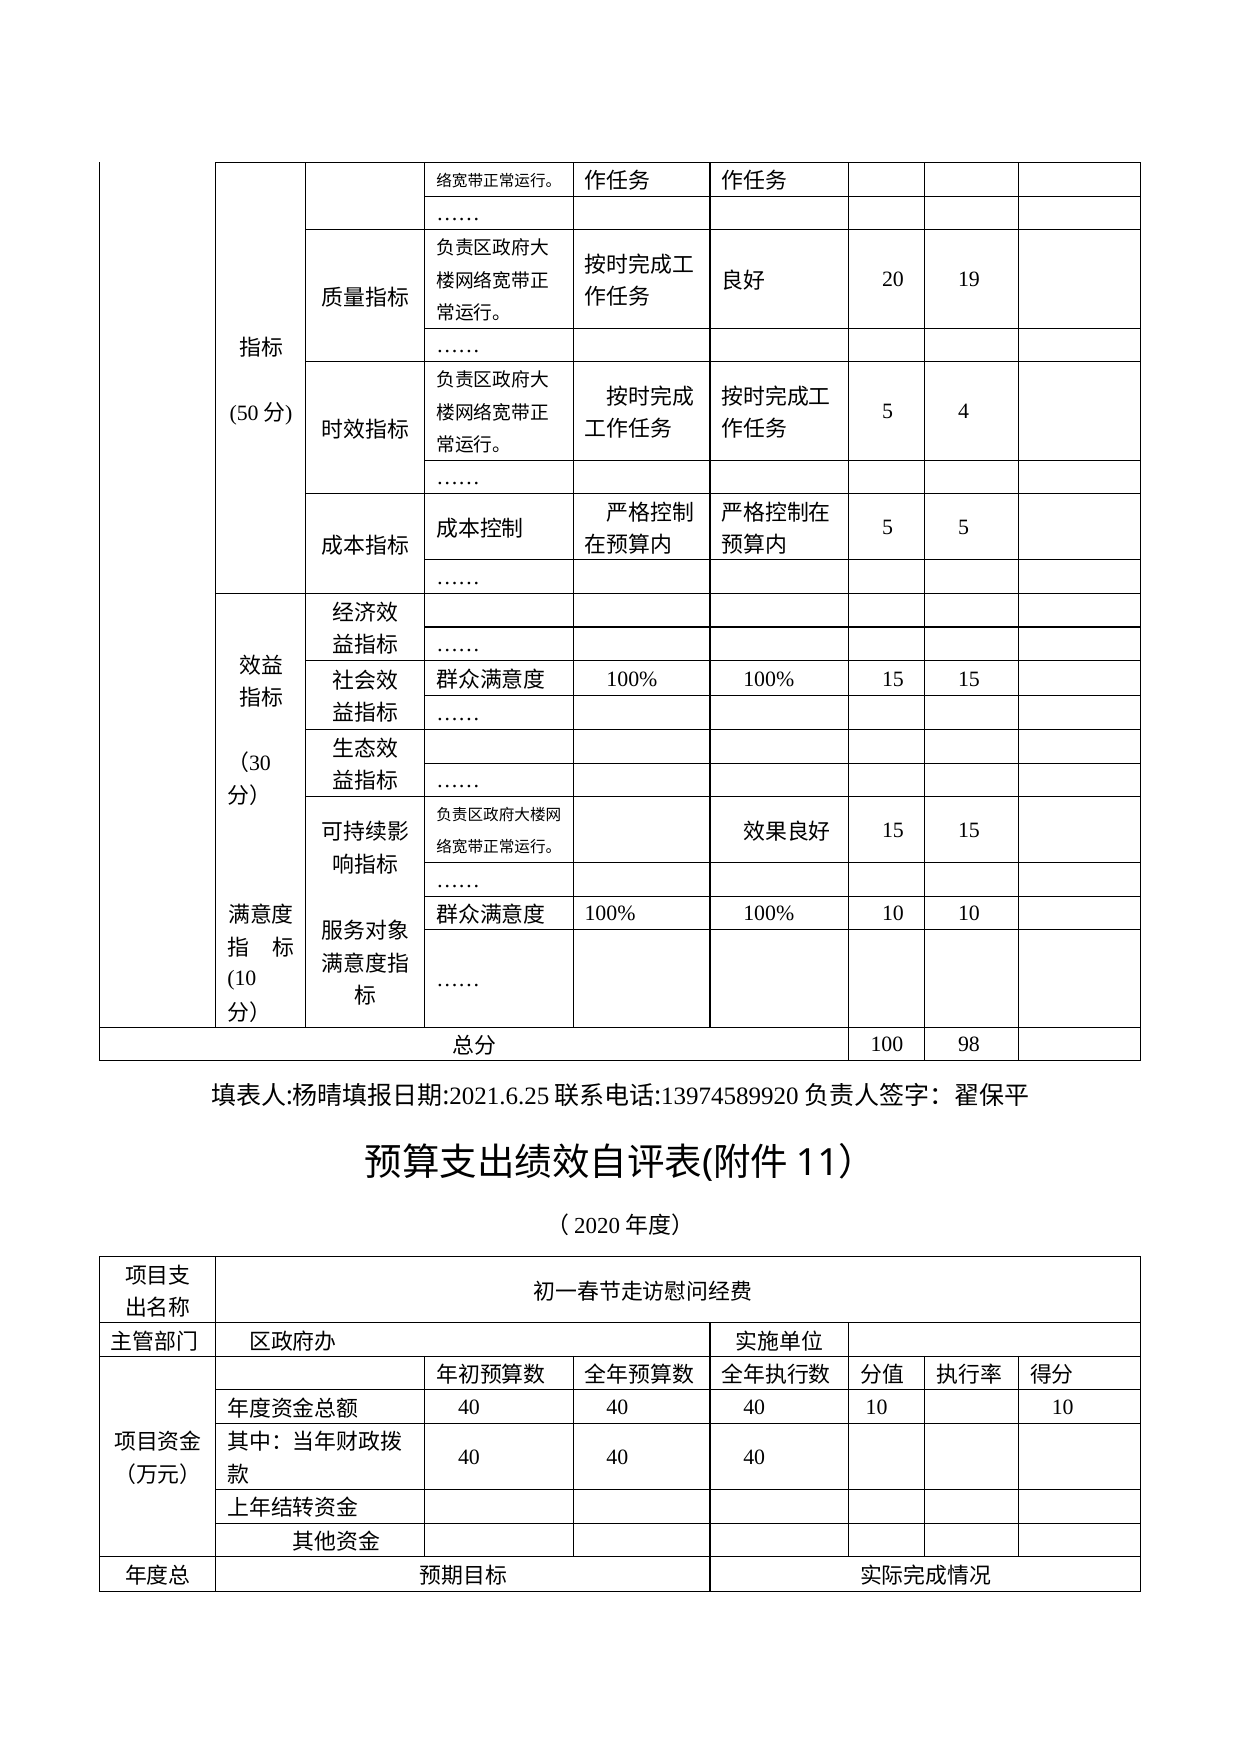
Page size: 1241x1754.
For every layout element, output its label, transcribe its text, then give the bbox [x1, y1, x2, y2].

table_cell [711, 696, 848, 729]
table_cell [849, 560, 924, 593]
table_cell [711, 863, 848, 896]
table_cell 数量指标 [306, 163, 424, 229]
table_cell [425, 730, 573, 762]
table_cell [925, 930, 1018, 1027]
table_cell [925, 461, 1018, 493]
table_cell [216, 1357, 424, 1389]
table_cell …… [425, 560, 573, 593]
table_cell 按时完成工作任务 [711, 163, 848, 196]
table_cell [574, 764, 709, 796]
table_cell …… [425, 764, 573, 796]
table_cell 执行率 [925, 1357, 1018, 1389]
table_cell [925, 1524, 1018, 1556]
table_cell 5 [925, 494, 1018, 559]
table_cell 100% [574, 897, 709, 929]
table_cell [574, 560, 709, 593]
table_cell 群众满意度 [425, 661, 573, 695]
table_cell …… [425, 197, 573, 229]
table_cell …… [425, 696, 573, 729]
table_cell [1019, 696, 1140, 729]
table_cell 40 [574, 1424, 709, 1489]
table_cell [925, 696, 1018, 729]
table_cell [925, 560, 1018, 593]
table_cell [849, 1323, 1140, 1356]
table_cell …… [425, 329, 573, 361]
table_cell 40 [425, 1424, 573, 1489]
table_cell [1019, 1524, 1140, 1556]
table_cell 20 [849, 163, 924, 196]
table_cell [1019, 764, 1140, 796]
table_cell [711, 730, 848, 762]
table_cell 按时完成工作任务 [574, 230, 709, 328]
table_cell [574, 696, 709, 729]
table_cell 10 [849, 1390, 924, 1423]
table_cell [711, 329, 848, 361]
table_cell 效益 指标 （30分） [216, 594, 305, 896]
table_cell 负责区政府大楼网络宽带正常运行。 [425, 163, 573, 196]
table_cell [849, 764, 924, 796]
table_cell 预期目标 [216, 1557, 709, 1591]
table_cell 100% [711, 897, 848, 929]
table_cell 区政府办 [216, 1323, 709, 1356]
table_cell [1019, 1424, 1140, 1489]
table_cell [574, 329, 709, 361]
table_cell 40 [574, 1390, 709, 1423]
table_cell [925, 1390, 1018, 1423]
text 填表人:杨晴填报日期:2021.6.25联系电话:13974589920 负责人签字：翟保平 [187, 1061, 1053, 1126]
table_cell 年度资金总额 [216, 1390, 424, 1423]
table_cell [574, 863, 709, 896]
table_cell [711, 461, 848, 493]
table_cell …… [425, 461, 573, 493]
table_cell 实际完成情况 [711, 1557, 1140, 1591]
table_cell [1019, 163, 1140, 196]
table_cell [849, 594, 924, 626]
table_cell 15 [849, 661, 924, 695]
table_cell 上年结转资金 [216, 1490, 424, 1522]
table_cell [1019, 362, 1140, 460]
table_cell [849, 1490, 924, 1522]
table_cell 社会效 益指标 [306, 661, 424, 729]
table_cell [925, 863, 1018, 896]
table_cell 其他资金 [216, 1524, 424, 1556]
table_cell [925, 1424, 1018, 1489]
table_cell [1019, 329, 1140, 361]
table_cell [1019, 461, 1140, 493]
table_cell [1019, 897, 1140, 929]
table_cell [425, 1490, 573, 1522]
table_cell 5 [849, 494, 924, 559]
table_cell [849, 329, 924, 361]
table_header 预算支出绩效自评表(附件11） [99, 1126, 1141, 1191]
table_cell 成本指标 [306, 494, 424, 593]
table_cell （ 2020 年度） [99, 1191, 1141, 1256]
table_cell [574, 1490, 709, 1522]
table_cell 19 [925, 230, 1018, 328]
table_cell 按时完成工作任务 [711, 362, 848, 460]
table_cell 年度总 体目标 [100, 1557, 215, 1591]
table_cell 按时完成工作任务 [574, 362, 709, 460]
table_cell [711, 197, 848, 229]
table_cell 主管部门 [100, 1323, 215, 1356]
table_cell 良好 [711, 230, 848, 328]
table_cell …… [425, 863, 573, 896]
table_cell 20 [925, 163, 1018, 196]
table_cell [849, 461, 924, 493]
table_cell [1019, 560, 1140, 593]
table_cell [1019, 197, 1140, 229]
table_cell [925, 730, 1018, 762]
table_cell [574, 797, 709, 862]
table_cell [1019, 494, 1140, 559]
table_cell 生态效 益指标 [306, 730, 424, 796]
table_cell 严格控制在预算内 [574, 494, 709, 559]
table_cell [425, 594, 573, 626]
table_cell 满意度 指标(10分） [216, 896, 305, 1027]
table_cell 100 [849, 1028, 924, 1060]
table_cell [925, 329, 1018, 361]
table_cell [574, 461, 709, 493]
table_cell 5 [849, 362, 924, 460]
table_cell …… [425, 628, 573, 660]
table_cell [1019, 628, 1140, 660]
table_cell 15 [849, 797, 924, 862]
table_cell [574, 930, 709, 1027]
table_cell 服务对象满意度指标 [306, 896, 424, 1027]
table_cell …… [425, 930, 573, 1027]
table_cell 效果良好 [711, 797, 848, 862]
table_cell 经济效 益指标 [306, 594, 424, 660]
table_cell 得分 [1019, 1357, 1140, 1389]
table_cell [849, 1524, 924, 1556]
table_cell 全年预算数 [574, 1357, 709, 1389]
table_cell 15 [925, 661, 1018, 695]
table_cell 负责区政府大楼网络宽带正常运行。 [425, 362, 573, 460]
table_cell [1019, 1028, 1140, 1060]
table_cell 10 [925, 897, 1018, 929]
table_cell [1019, 594, 1140, 626]
table_cell 40 [425, 1390, 573, 1423]
table_cell [1019, 930, 1140, 1027]
table_cell [1019, 797, 1140, 862]
table_cell 分值 [849, 1357, 924, 1389]
table_cell [711, 628, 848, 660]
table_cell [849, 930, 924, 1027]
table_cell [425, 1524, 573, 1556]
table_cell 100% [574, 661, 709, 695]
table_cell 40 [711, 1424, 848, 1489]
table_cell 40 [711, 1390, 848, 1423]
table_cell [925, 764, 1018, 796]
table_cell [925, 197, 1018, 229]
table_cell 4 [925, 362, 1018, 460]
table_cell 98 [925, 1028, 1018, 1060]
table_cell 10 [1019, 1390, 1140, 1423]
table_cell 按时完成工作任务 [574, 163, 709, 196]
table_cell 项目支 出名称 [100, 1257, 215, 1322]
table_cell 严格控制在预算内 [711, 494, 848, 559]
table_cell [1019, 230, 1140, 328]
table_cell 15 [925, 797, 1018, 862]
table_cell [849, 628, 924, 660]
table_cell 项目资金 （万元） [100, 1357, 215, 1556]
table_cell [711, 1490, 848, 1522]
table_cell 实施单位 [711, 1323, 848, 1356]
table_cell [574, 1524, 709, 1556]
table_cell [711, 930, 848, 1027]
table_cell [1019, 863, 1140, 896]
table_cell [1019, 661, 1140, 695]
table_cell [574, 628, 709, 660]
table_cell 可持续影响指标 [306, 797, 424, 896]
table_cell 10 [849, 897, 924, 929]
table_cell [574, 197, 709, 229]
table_cell 负责区政府大楼网络宽带正常运行。 [425, 797, 573, 862]
table_cell 年初预算数 [425, 1357, 573, 1389]
table_cell [849, 863, 924, 896]
table_cell 总分 [100, 1028, 848, 1060]
table_cell [711, 594, 848, 626]
table_cell [1019, 1490, 1140, 1522]
table_cell [574, 730, 709, 762]
table_cell 其中：当年财政拨款 [216, 1424, 424, 1489]
table_cell 质量指标 [306, 230, 424, 361]
table_cell 产出 指标 (50分) [216, 163, 305, 593]
table_cell 全年执行数 [711, 1357, 848, 1389]
table_cell 初一春节走访慰问经费 [216, 1257, 1140, 1322]
table_cell [925, 628, 1018, 660]
table_cell [849, 1424, 924, 1489]
table_cell 群众满意度 [425, 897, 573, 929]
table_cell 负责区政府大楼网络宽带正常运行。 [425, 230, 573, 328]
table_cell [925, 1490, 1018, 1522]
table_cell [849, 696, 924, 729]
table_cell 100% [711, 661, 848, 695]
table_cell [849, 730, 924, 762]
table_cell [711, 560, 848, 593]
table_cell 成本控制 [425, 494, 573, 559]
table_cell [574, 594, 709, 626]
table_cell [711, 1524, 848, 1556]
table_cell 20 [849, 230, 924, 328]
table_cell [1019, 730, 1140, 762]
table_cell [711, 764, 848, 796]
table_cell [849, 197, 924, 229]
table_cell 时效指标 [306, 362, 424, 493]
table_cell [925, 594, 1018, 626]
